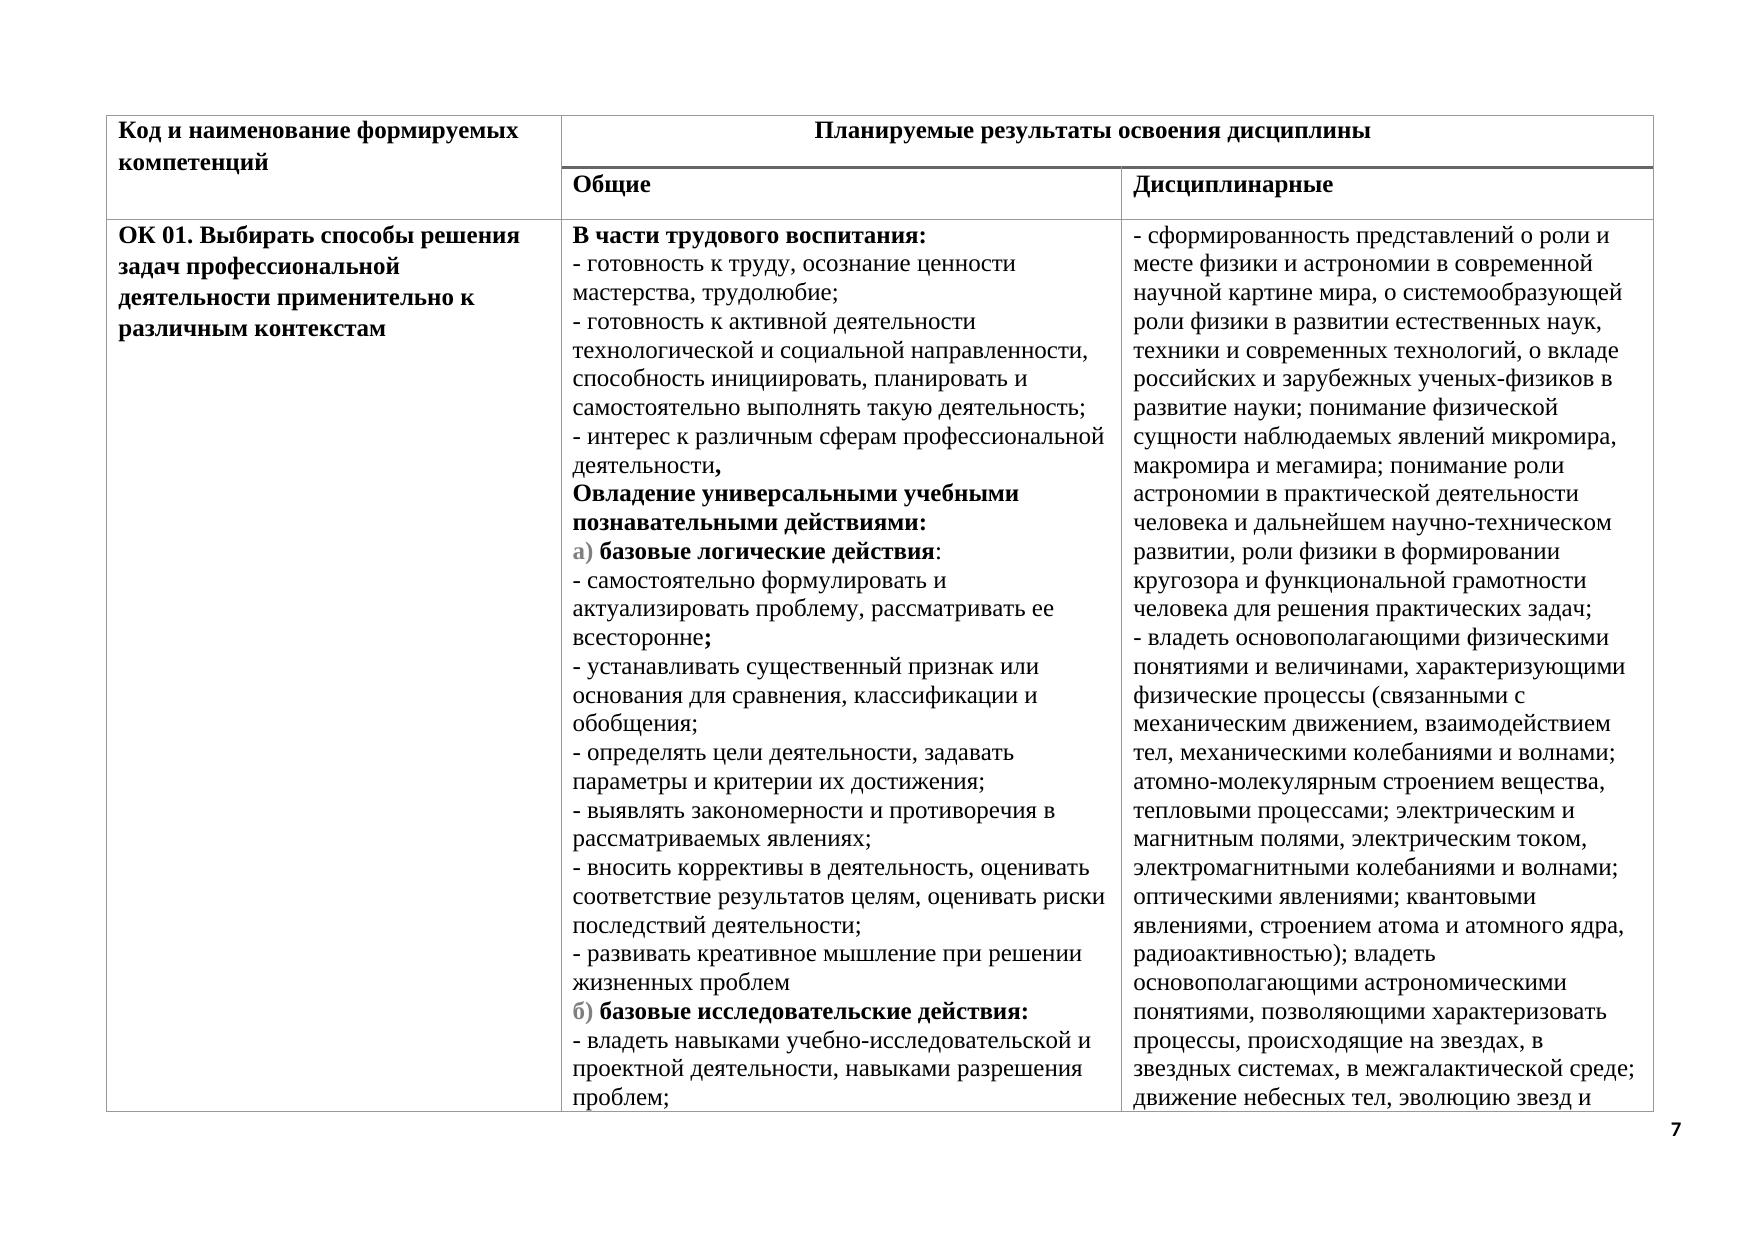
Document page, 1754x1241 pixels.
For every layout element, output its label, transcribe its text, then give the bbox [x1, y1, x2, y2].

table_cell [562, 220, 1121, 1111]
table_cell Дисциплинарные [1122, 169, 1653, 219]
table_header Планируемые результаты освоения дисциплины [562, 116, 1653, 166]
table_header Код и наименование формируемых компетенций [107, 116, 561, 219]
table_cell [1122, 220, 1653, 1111]
table_cell Общие [562, 169, 1121, 219]
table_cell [107, 220, 561, 1111]
